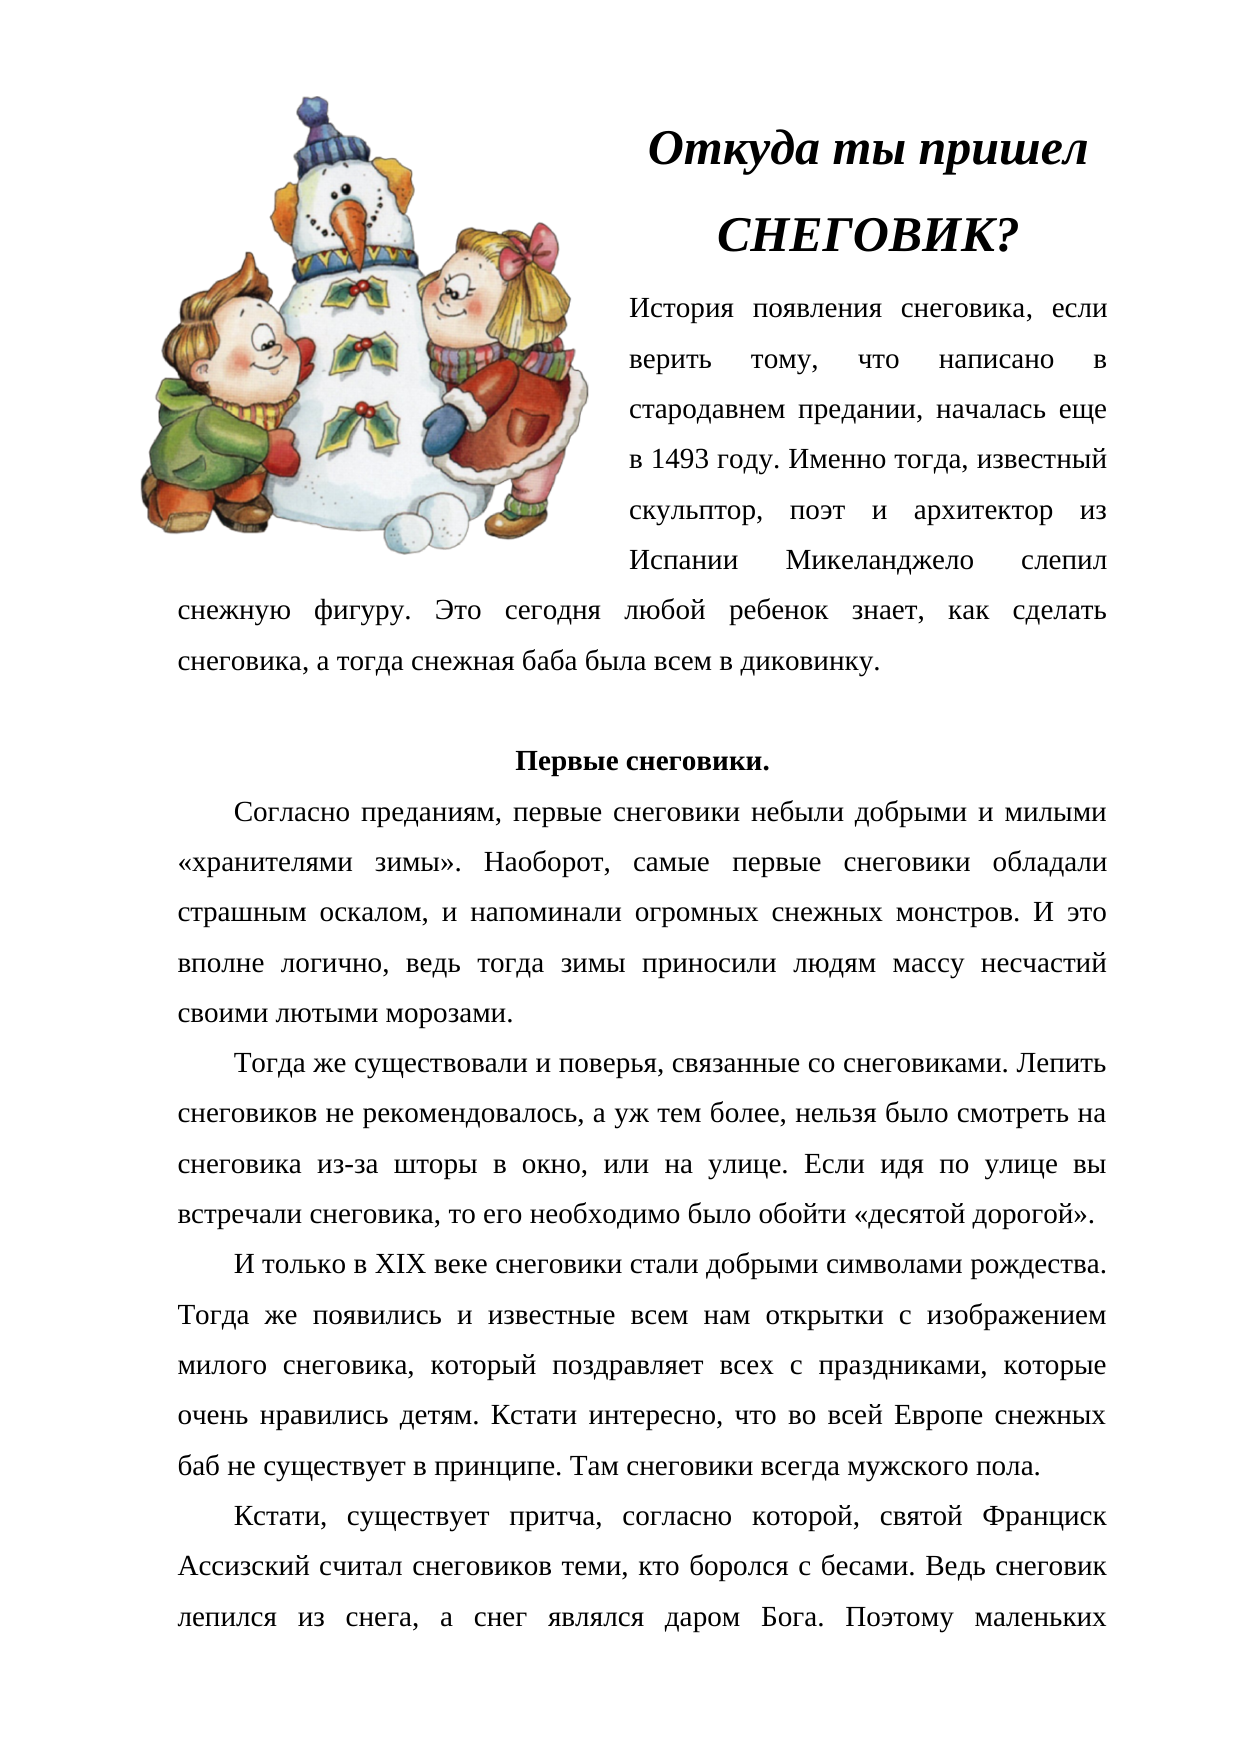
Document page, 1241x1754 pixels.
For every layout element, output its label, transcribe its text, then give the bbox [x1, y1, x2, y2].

text Откуда ты пришел СНЕГОВИК? [611, 118, 1107, 262]
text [177, 1498, 1107, 1632]
text И только в XIX веке снеговики стали добрыми символами рождества. Тогда же появились и известные всем нам открытки с изображением милого снеговика, который поздравляет всех с праздниками, которые очень нравились детям. Кстати интересно, что во всей Европе снежных баб не существует в принципе. Там снеговики всегда мужского пола. [177, 1247, 1107, 1481]
picture [108, 77, 611, 569]
text Тогда же существовали и поверья, связанные со снеговиками. Лепить снеговиков не рекомендовалось, а уж тем более, нельзя было смотреть на снеговика из-за шторы в окно, или на улице. Если идя по улице вы встречали снеговика, то его необходимо было обойти «десятой дорогой». [177, 1045, 1107, 1230]
text Первые снеговики. [177, 693, 1107, 777]
text Согласно преданиям, первые снеговики небыли добрыми и милыми «хранителями зимы». Наоборот, самые первые снеговики обладали страшным оскалом, и напоминали огромных снежных монстров. И это вполне логично, ведь тогда зимы приносили людям массу несчастий своими лютыми морозами. [177, 794, 1107, 1028]
text История появления снеговика, если верить тому, что написано в стародавнем предании, началась еще в 1493 году. Именно тогда, известный скульптор, поэт и архитектор из Испании Микеланджело слепил снежную фигуру. Это сегодня любой ребенок знает, как сделать снеговика, а тогда снежная баба была всем в диковинку. [177, 291, 1107, 676]
